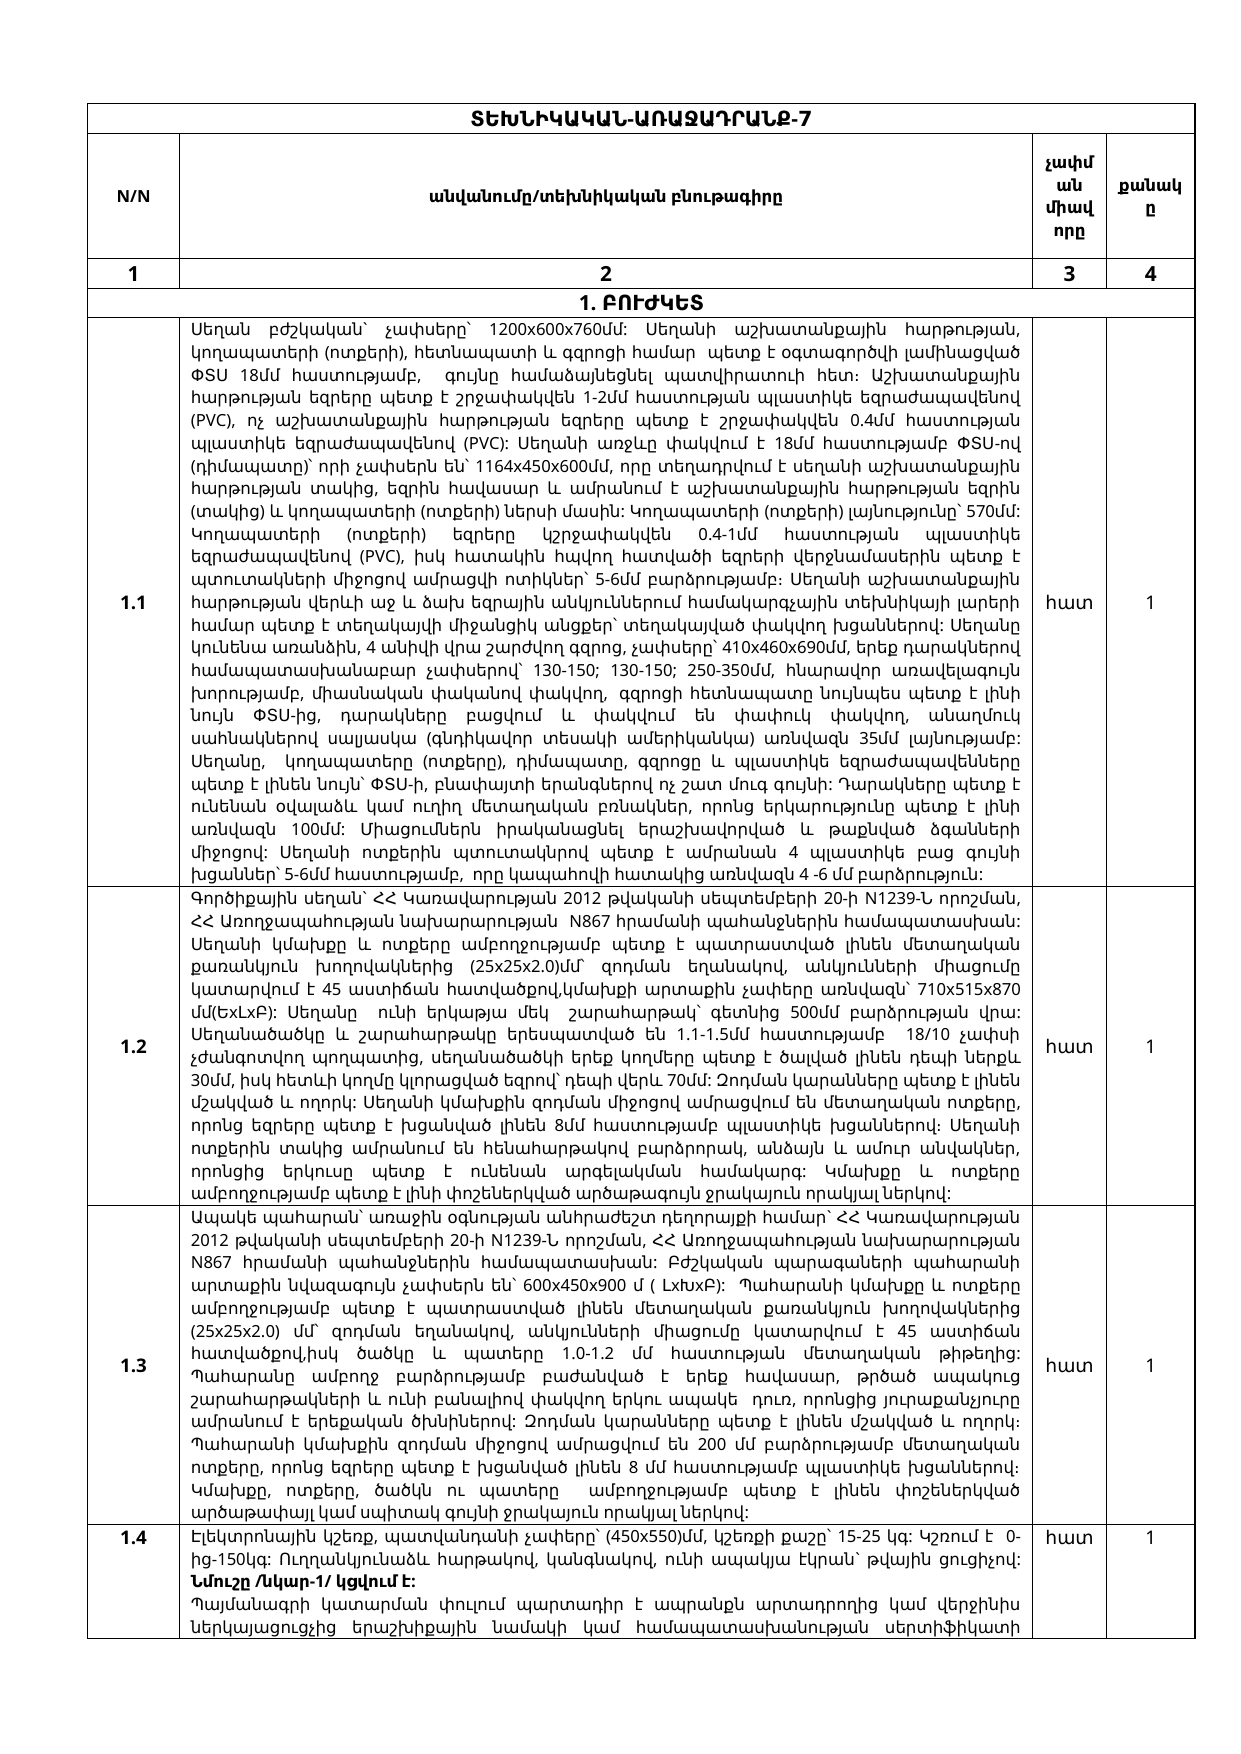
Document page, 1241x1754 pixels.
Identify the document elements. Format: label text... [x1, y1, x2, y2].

table_cell 1 [1107, 887, 1194, 1205]
table_cell 1. ԲՈՒԺԿԵՏ [88, 289, 1194, 317]
table_cell 1 [1107, 1206, 1194, 1524]
table_cell 1 [88, 259, 179, 287]
table_cell 1 [1107, 318, 1194, 886]
table_cell 1.2 [88, 887, 179, 1205]
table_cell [180, 1525, 1032, 1638]
table_cell 2 [180, 259, 1032, 287]
table_cell չափման միավորը [1033, 134, 1106, 258]
table_cell 1.3 [88, 1206, 179, 1524]
table_cell 1.4 [88, 1525, 179, 1638]
table_header ՏԵԽՆԻԿԱԿԱՆ-ԱՌԱՋԱԴՐԱՆՔ-7 [88, 104, 1194, 133]
table_cell 1.1 [88, 318, 179, 886]
table_cell Գործիքային սեղան` ՀՀ Կառավարության 2012 թվականի սեպտեմբերի 20-ի N1239-Ն որոշման, ՀՀ Առողջապահության նախարարության N867 հրամանի պահանջներին համապատասխան: Սեղանի կմախքը և ոտքերը ամբողջությամբ պետք է պատրաստված լինեն մետաղական քառանկյուն խողովակներից (25x25x2.0)մմ՝ զոդման եղանակով, անկյունների միացումը կատարվում է 45 աստիճան հատվածքով,կմախքի արտաքին չափերը առնվազն՝ 710x515x870 մմ(ԵxԼxԲ): Սեղանը ունի երկաթյա մեկ շարահարթակ՝ գետնից 500մմ բարձրության վրա: Սեղանածածկը և շարահարթակը երեսպատված են 1.1-1.5մմ հաստությամբ 18/10 չափսի չժանգոտվող պողպատից, սեղանածածկի երեք կողմերը պետք է ծալված լինեն դեպի ներքև 30մմ, իսկ հետևի կողմը կլորացված եզրով՝ դեպի վերև 70մմ: Զոդման կարանները պետք է լինեն մշակված և ողորկ: Սեղանի կմախքին զոդման միջոցով ամրացվում են մետաղական ոտքերը, որոնց եզրերը պետք է խցանված լինեն 8մմ հաստությամբ պլաստիկե խցաններով։ Սեղանի ոտքերին տակից ամրանում են հենահարթակով բարձրորակ, անձայն և ամուր անվակներ, որոնցից երկուսը պետք է ունենան արգելակման համակարգ: Կմախքը և ոտքերը ամբողջությամբ պետք է լինի փոշեներկված արծաթագույն ջրակայուն որակյալ ներկով: [180, 887, 1032, 1205]
table_cell հատ [1033, 887, 1106, 1205]
table_cell հատ [1033, 1525, 1106, 1638]
table_cell Սեղան բժշկական` չափսերը՝ 1200х600х760մմ: Սեղանի աշխատանքային հարթության, կողապատերի (ոտքերի), հետնապատի և գզրոցի համար պետք է օգտագործվի լամինացված ՓՏՍ 18մմ հաստությամբ, գույնը համաձայնեցնել պատվիրատուի հետ։ Աշխատանքային հարթության եզրերը պետք է շրջափակվեն 1-2մմ հաստության պլաստիկե եզրաժապավենով (PVC), ոչ աշխատանքային հարթության եզրերը պետք է շրջափակվեն 0.4մմ հաստության պլաստիկե եզրաժապավենով (PVC): Սեղանի առջևը փակվում է 18մմ հաստությամբ ՓՏՍ-ով (դիմապատը)՝ որի չափսերն են՝ 1164х450х600մմ, որը տեղադրվում է սեղանի աշխատանքային հարթության տակից, եզրին հավասար և ամրանում է աշխատանքային հարթության եզրին (տակից) և կողապատերի (ոտքերի) ներսի մասին: Կողապատերի (ոտքերի) լայնությունը՝ 570մմ: Կողապատերի (ոտքերի) եզրերը կշրջափակվեն 0.4-1մմ հաստության պլաստիկե եզրաժապավենով (PVC), իսկ հատակին հպվող հատվածի եզրերի վերջնամասերին պետք է պտուտակների միջոցով ամրացվի ոտիկներ՝ 5-6մմ բարձրությամբ։ Սեղանի աշխատանքային հարթության վերևի աջ և ձախ եզրային անկյուններում համակարգչային տեխնիկայի լարերի համար պետք է տեղակայվի միջանցիկ անցքեր՝ տեղակայված փակվող խցաններով: Սեղանը կունենա առանձին, 4 անիվի վրա շարժվող գզրոց, չափսերը՝ 410х460х690մմ, երեք դարակներով համապատասխանաբար չափսերով՝ 130-150; 130-150; 250-350մմ, հնարավոր առավելագույն խորությամբ, միասնական փականով փակվող, գզրոցի հետնապատը նույնպես պետք է լինի նույն ՓՏՍ-ից, դարակները բացվում և փակվում են փափուկ փակվող, անաղմուկ սահնակներով սալյասկա (գնդիկավոր տեսակի ամերիկանկա) առնվազն 35մմ լայնությամբ: Սեղանը, կողապատերը (ոտքերը), դիմապատը, գզրոցը և պլաստիկե եզրաժապավենները պետք է լինեն նույն՝ ՓՏՍ-ի, բնափայտի երանգներով ոչ շատ մուգ գույնի: Դարակները պետք է ունենան օվալաձև կամ ուղիղ մետաղական բռնակներ, որոնց երկարությունը պետք է լինի առնվազն 100մմ: Միացումներն իրականացնել երաշխավորված և թաքնված ձգանների միջոցով: Սեղանի ոտքերին պտուտակնրով պետք է ամրանան 4 պլաստիկե բաց գույնի խցաններ՝ 5-6մմ հաստությամբ, որը կապահովի հատակից առնվազն 4 -6 մմ բարձրություն: [180, 318, 1032, 886]
table_cell քանակը [1107, 134, 1194, 258]
table_cell 3 [1033, 259, 1106, 287]
table_cell Ապակե պահարան՝ առաջին օգնության անհրաժեշտ դեղորայքի համար` ՀՀ Կառավարության 2012 թվականի սեպտեմբերի 20-ի N1239-Ն որոշման, ՀՀ Առողջապահության նախարարության N867 հրամանի պահանջներին համապատասխան: Բժշկական պարագաների պահարանի արտաքին նվազագույն չափսերն են՝ 600x450x900 մ ( ԼхԽхԲ): Պահարանի կմախքը և ոտքերը ամբողջությամբ պետք է պատրաստված լինեն մետաղական քառանկյուն խողովակներից (25x25x2.0) մմ՝ զոդման եղանակով, անկյունների միացումը կատարվում է 45 աստիճան հատվածքով,իսկ ծածկը և պատերը 1.0-1.2 մմ հաստության մետաղական թիթեղից: Պահարանը ամբողջ բարձրությամբ բաժանված է երեք հավասար, թրծած ապակուց շարահարթակների և ունի բանալիով փակվող երկու ապակե դուռ, որոնցից յուրաքանչյուրը ամրանում է երեքական ծխնիներով: Զոդման կարանները պետք է լինեն մշակված և ողորկ։ Պահարանի կմախքին զոդման միջոցով ամրացվում են 200 մմ բարձրությամբ մետաղական ոտքերը, որոնց եզրերը պետք է խցանված լինեն 8 մմ հաստությամբ պլաստիկե խցաններով։ Կմախքը, ոտքերը, ծածկն ու պատերը ամբողջությամբ պետք է լինեն փոշեներկված արծաթափայլ կամ սպիտակ գույնի ջրակայուն որակյալ ներկով: [180, 1206, 1032, 1524]
table_cell 4 [1107, 259, 1194, 287]
table_cell հատ [1033, 318, 1106, 886]
table_cell 1 [1107, 1525, 1194, 1638]
table_cell անվանումը/տեխնիկական բնութագիրը [180, 134, 1032, 258]
table_cell հատ [1033, 1206, 1106, 1524]
table_cell N/N [88, 134, 179, 258]
